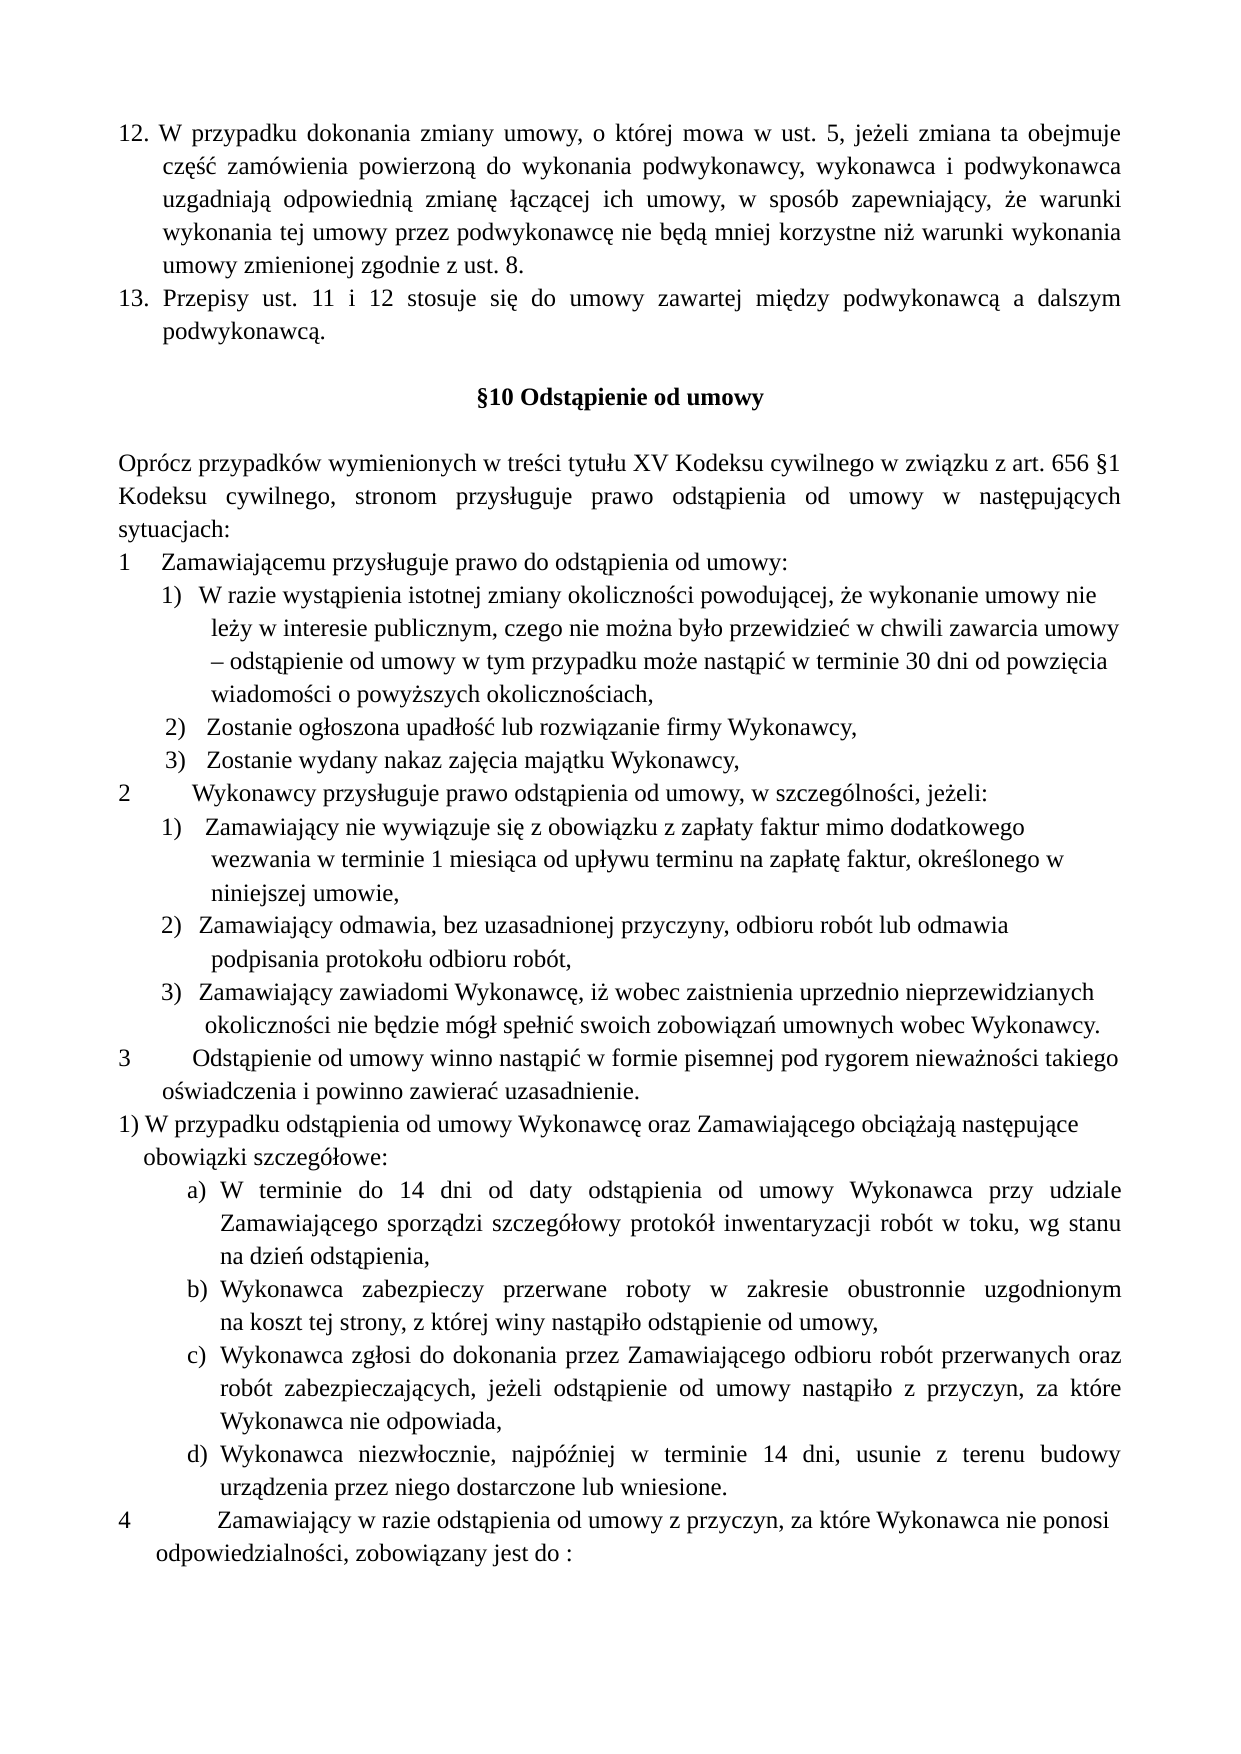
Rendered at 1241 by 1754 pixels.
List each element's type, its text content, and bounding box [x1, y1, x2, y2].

list Zamawiającemu przysługuje prawo do odstąpienia od umowy: [118, 547, 1122, 576]
text obowiązki szczegółowe: [118, 1142, 1122, 1171]
list odpowiedzialności, zobowiązany jest do : [118, 1538, 1122, 1567]
list Zostanie ogłoszona upadłość lub rozwiązanie firmy Wykonawcy, [165, 712, 1122, 741]
text 13. Przepisy ust. 11 i 12 stosuje się do umowy zawartej między podwykonawcą a dalszym podwykonawcą. [118, 283, 1122, 345]
list W razie wystąpienia istotnej zmiany okoliczności powodującej, że wykonanie umowy nie [161, 580, 1122, 609]
list Zamawiający w razie odstąpienia od umowy z przyczyn, za które Wykonawca nie ponosi [118, 1505, 1122, 1534]
list Odstąpienie od umowy winno nastąpić w formie pisemnej pod rygorem nieważności takiego [118, 1043, 1122, 1071]
text niniejszej umowie, [198, 878, 1122, 906]
list Wykonawca zgłosi do dokonania przez Zamawiającego odbioru robót przerwanych oraz robót zabezpieczających, jeżeli odstąpienie od umowy nastąpiło z przyczyn, za które Wykonawca nie odpowiada, [187, 1340, 1122, 1435]
text wiadomości o powyższych okolicznościach, [198, 679, 1122, 708]
list Zamawiający nie wywiązuje się z obowiązku z zapłaty faktur mimo dodatkowego [161, 812, 1122, 840]
list Zostanie wydany nakaz zajęcia majątku Wykonawcy, [165, 746, 1122, 774]
text 1) W przypadku odstąpienia od umowy Wykonawcę oraz Zamawiającego obciążają następujące [118, 1109, 1122, 1137]
text leży w interesie publicznym, czego nie można było przewidzieć w chwili zawarcia umowy [198, 613, 1122, 642]
text oświadczenia i powinno zawierać uzasadnienie. [118, 1076, 1122, 1104]
text okoliczności nie będzie mógł spełnić swoich zobowiązań umownych wobec Wykonawcy. [198, 1010, 1122, 1038]
list Zamawiający zawiadomi Wykonawcę, iż wobec zaistnienia uprzednio nieprzewidzianych [161, 977, 1122, 1005]
text – odstąpienie od umowy w tym przypadku może nastąpić w terminie 30 dni od powzięcia [198, 646, 1122, 675]
list W terminie do 14 dni od daty odstąpienia od umowy Wykonawca przy udziale Zamawiającego sporządzi szczegółowy protokół inwentaryzacji robót w toku, wg stanu na dzień odstąpienia, [187, 1175, 1122, 1269]
list Wykonawca zabezpieczy przerwane roboty w zakresie obustronnie uzgodnionym na koszt tej strony, z której winy nastąpiło odstąpienie od umowy, [187, 1274, 1122, 1336]
text Oprócz przypadków wymienionych w treści tytułu XV Kodeksu cywilnego w związku z art. 656 §1 Kodeksu cywilnego, stronom przysługuje prawo odstąpienia od umowy w następujących sytuacjach: [118, 448, 1122, 543]
text §10 Odstąpienie od umowy [118, 382, 1122, 411]
text 12. W przypadku dokonania zmiany umowy, o której mowa w ust. 5, jeżeli zmiana ta obejmuje część zamówienia powierzoną do wykonania podwykonawcy, wykonawca i podwykonawca uzgadniają odpowiednią zmianę łączącej ich umowy, w sposób zapewniający, że warunki wykonania tej umowy przez podwykonawcę nie będą mniej korzystne niż warunki wykonania umowy zmienionej zgodnie z ust. 8. [118, 118, 1122, 279]
list Zamawiający odmawia, bez uzasadnionej przyczyny, odbioru robót lub odmawia [161, 911, 1122, 939]
list Wykonawcy przysługuje prawo odstąpienia od umowy, w szczególności, jeżeli: [118, 778, 1122, 807]
list Wykonawca niezwłocznie, najpóźniej w terminie 14 dni, usunie z terenu budowy urządzenia przez niego dostarczone lub wniesione. [187, 1439, 1122, 1501]
text podpisania protokołu odbioru robót, [198, 944, 1122, 972]
text wezwania w terminie 1 miesiąca od upływu terminu na zapłatę faktur, określonego w [198, 844, 1122, 873]
